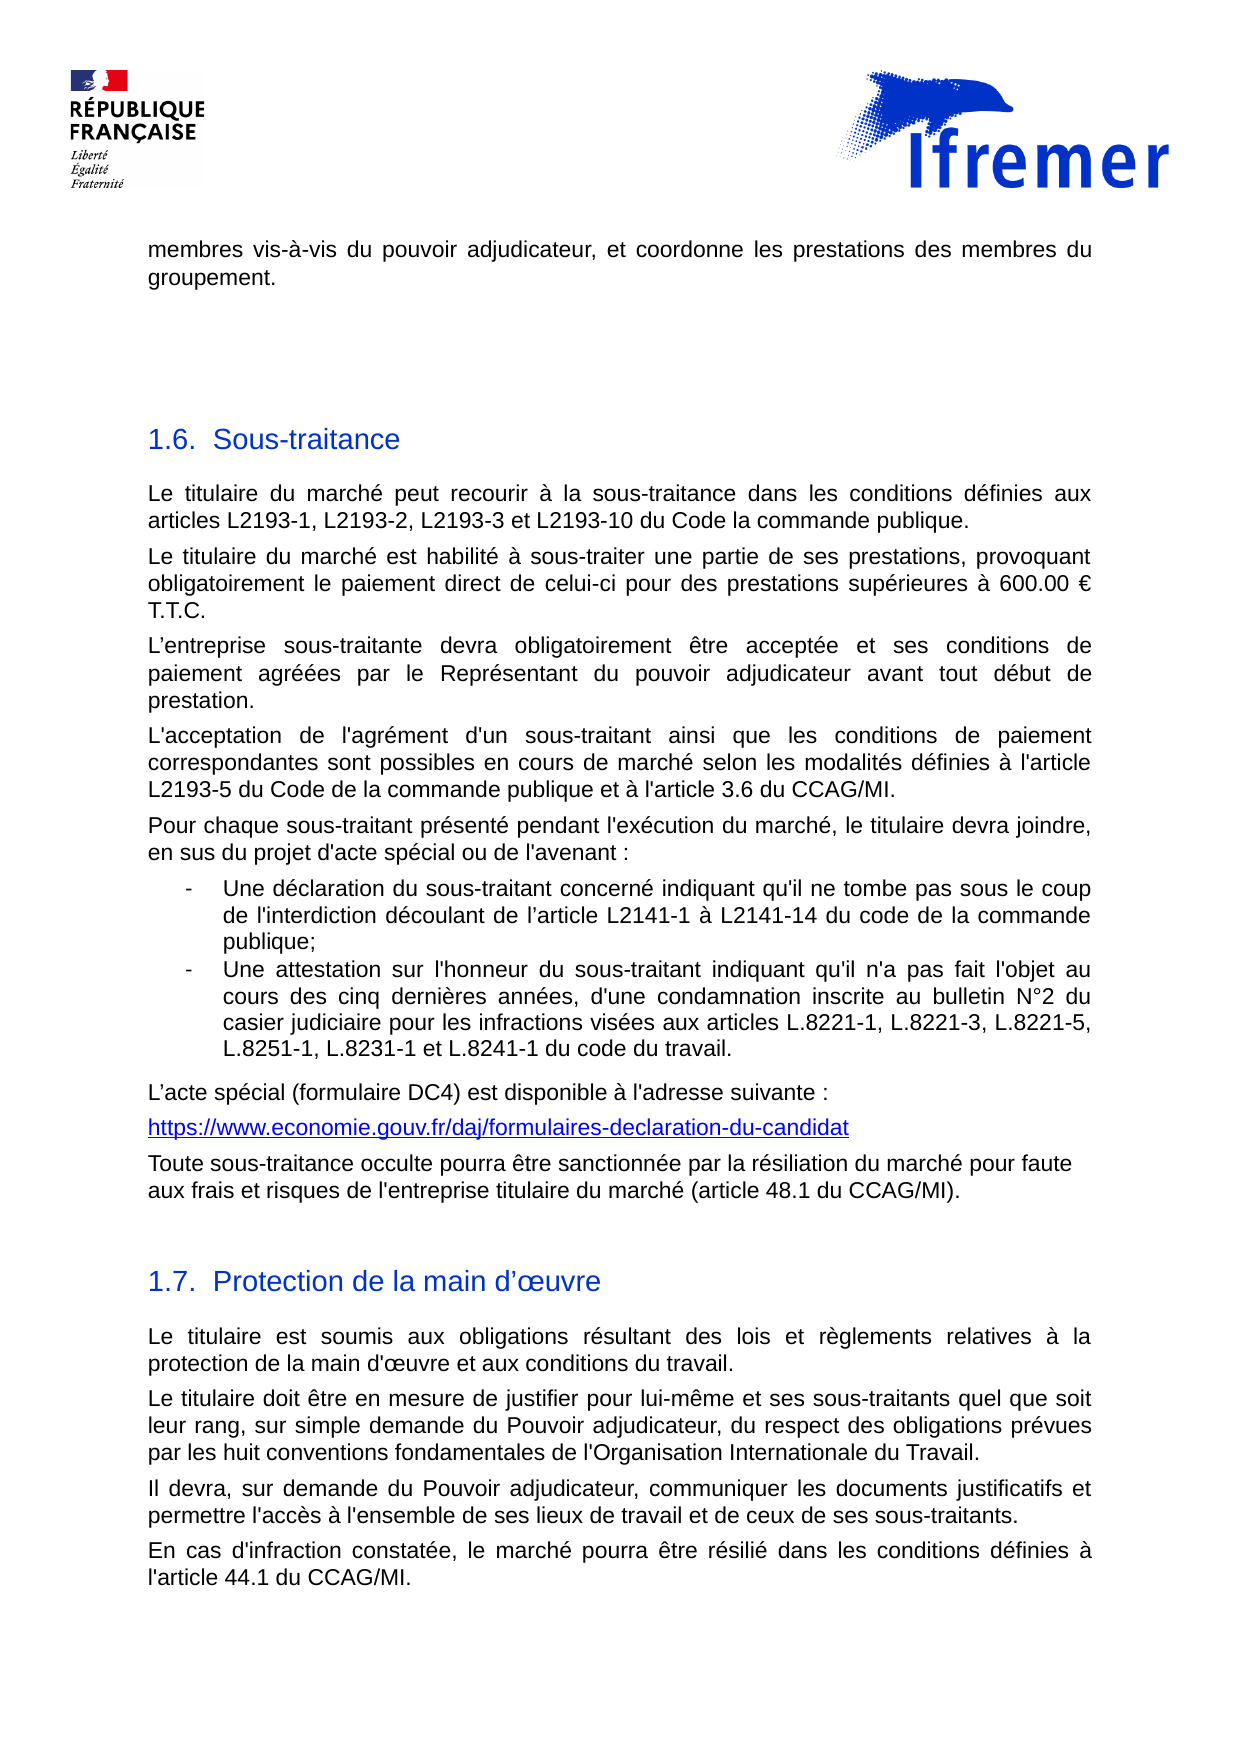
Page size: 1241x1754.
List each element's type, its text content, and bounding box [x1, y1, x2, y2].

subtitle Protection de la main d’œuvre [148, 1264, 1092, 1297]
text Le titulaire du marché peut recourir à la sous-traitance dans les conditions définies aux articles L2193-1, L2193-2, L2193-3 et L2193-10 du Code la commande publique. [148, 480, 1092, 534]
list Une attestation sur l'honneur du sous-traitant indiquant qu'il n'a pas fait l'objet au cours des cinq dernières années, d'une condamnation inscrite au bulletin N°2 du casier judiciaire pour les infractions visées aux articles L.8221-1, L.8221-3, L.8221-5, L.8251-1, L.8231-1 et L.8241-1 du code du travail. [185, 955, 1092, 1062]
text L'acceptation de l'agrément d'un sous-traitant ainsi que les conditions de paiement correspondantes sont possibles en cours de marché selon les modalités définies à l'article L2193-5 du Code de la commande publique et à l'article 3.6 du CCAG/MI. [148, 722, 1092, 803]
text L’entreprise sous-traitante devra obligatoirement être acceptée et ses conditions de paiement agréées par le Représentant du pouvoir adjudicateur avant tout début de prestation. [148, 632, 1092, 713]
text https://www.economie.gouv.fr/daj/formulaires-declaration-du-candidat [148, 1114, 1092, 1141]
text Le titulaire doit être en mesure de justifier pour lui-même et ses sous-traitants quel que soit leur rang, sur simple demande du Pouvoir adjudicateur, du respect des obligations prévues par les huit conventions fondamentales de l'Organisation Internationale du Travail. [148, 1385, 1092, 1466]
text Pour chaque sous-traitant présenté pendant l'exécution du marché, le titulaire devra joindre, en sus du projet d'acte spécial ou de l'avenant : [148, 811, 1092, 866]
text Le titulaire est soumis aux obligations résultant des lois et règlements relatives à la protection de la main d'œuvre et aux conditions du travail. [148, 1322, 1092, 1377]
text En cas d'infraction constatée, le marché pourra être résilié dans les conditions définies à l'article 44.1 du CCAG/MI. [148, 1537, 1092, 1591]
text Le titulaire du marché est habilité à sous-traiter une partie de ses prestations, provoquant obligatoirement le paiement direct de celui-ci pour des prestations supérieures à 600.00 € T.T.C. [148, 543, 1092, 624]
text L’acte spécial (formulaire DC4) est disponible à l'adresse suivante : [148, 1078, 1092, 1106]
picture [70, 70, 205, 188]
subtitle Sous-traitance [148, 422, 1092, 455]
list Une déclaration du sous-traitant concerné indiquant qu'il ne tombe pas sous le coup de l'interdiction découlant de l’article L2141-1 à L2141-14 du code de la commande publique; [185, 874, 1092, 955]
picture [836, 70, 1169, 188]
text Il devra, sur demande du Pouvoir adjudicateur, communiquer les documents justificatifs et permettre l'accès à l'ensemble de ses lieux de travail et de ceux de ses sous-traitants. [148, 1474, 1092, 1529]
text Toute sous-traitance occulte pourra être sanctionnée par la résiliation du marché pour faute aux frais et risques de l'entreprise titulaire du marché (article 48.1 du CCAG/MI). [148, 1149, 1092, 1203]
